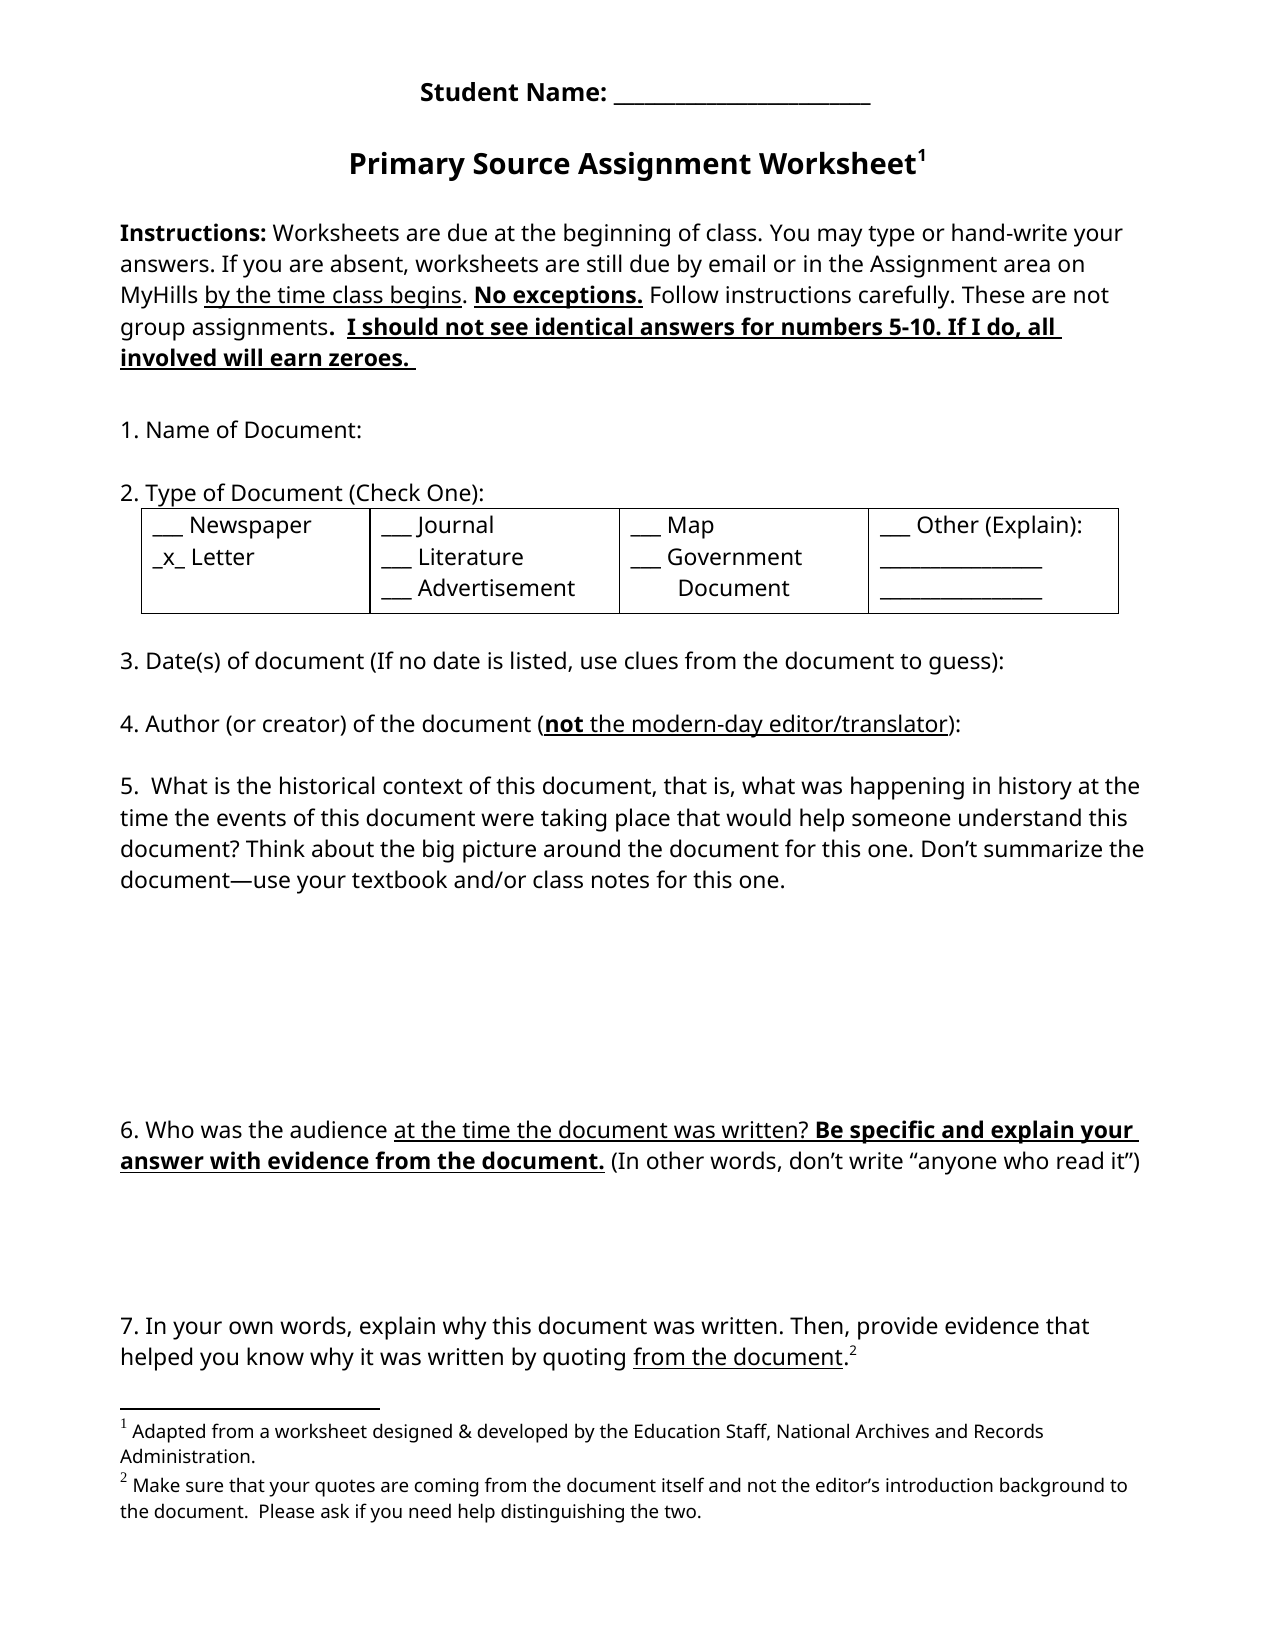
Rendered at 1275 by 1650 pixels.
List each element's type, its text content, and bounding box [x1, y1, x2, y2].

subtitle Student Name: _________________________ [120, 75, 1155, 109]
text 4. Author (or creator) of the document (not the modern-day editor/translator): [120, 708, 1155, 739]
table_header ___ Newspaper _x_ Letter [142, 509, 369, 613]
table_header ___ Map ___ Government Document [620, 509, 868, 613]
subtitle Primary Source Assignment Worksheet [120, 143, 1155, 183]
text 7. In your own words, explain why this document was written. Then, provide evidence that helped you know why it was written by quoting from the document. [120, 1310, 1155, 1372]
text 5. What is the historical context of this document, that is, what was happening in history at the time the events of this document were taking place that would help someone understand this document? Think about the big picture around the document for this one. Don’t summarize the document—use your textbook and/or class notes for this one. [120, 770, 1155, 895]
text 2. Type of Document (Check One): [120, 477, 1155, 508]
text Instructions: Worksheets are due at the beginning of class. You may type or hand-write your answers. If you are absent, worksheets are still due by email or in the Assignment area on MyHills by the time class begins. No exceptions. Follow instructions carefully. These are not group assignments. I should not see identical answers for numbers 5-10. If I do, all involved will earn zeroes. [120, 217, 1155, 373]
table_header ___ Journal ___ Literature ___ Advertisement [371, 509, 619, 613]
text 6. Who was the audience at the time the document was written? Be specific and explain your answer with evidence from the document. (In other words, don’t write “anyone who read it”) [120, 1114, 1155, 1177]
text 3. Date(s) of document (If no date is listed, use clues from the document to guess): [120, 645, 1155, 677]
table_header ___ Other (Explain): ________________ ________________ [869, 509, 1118, 613]
text 1. Name of Document: [120, 414, 1155, 446]
